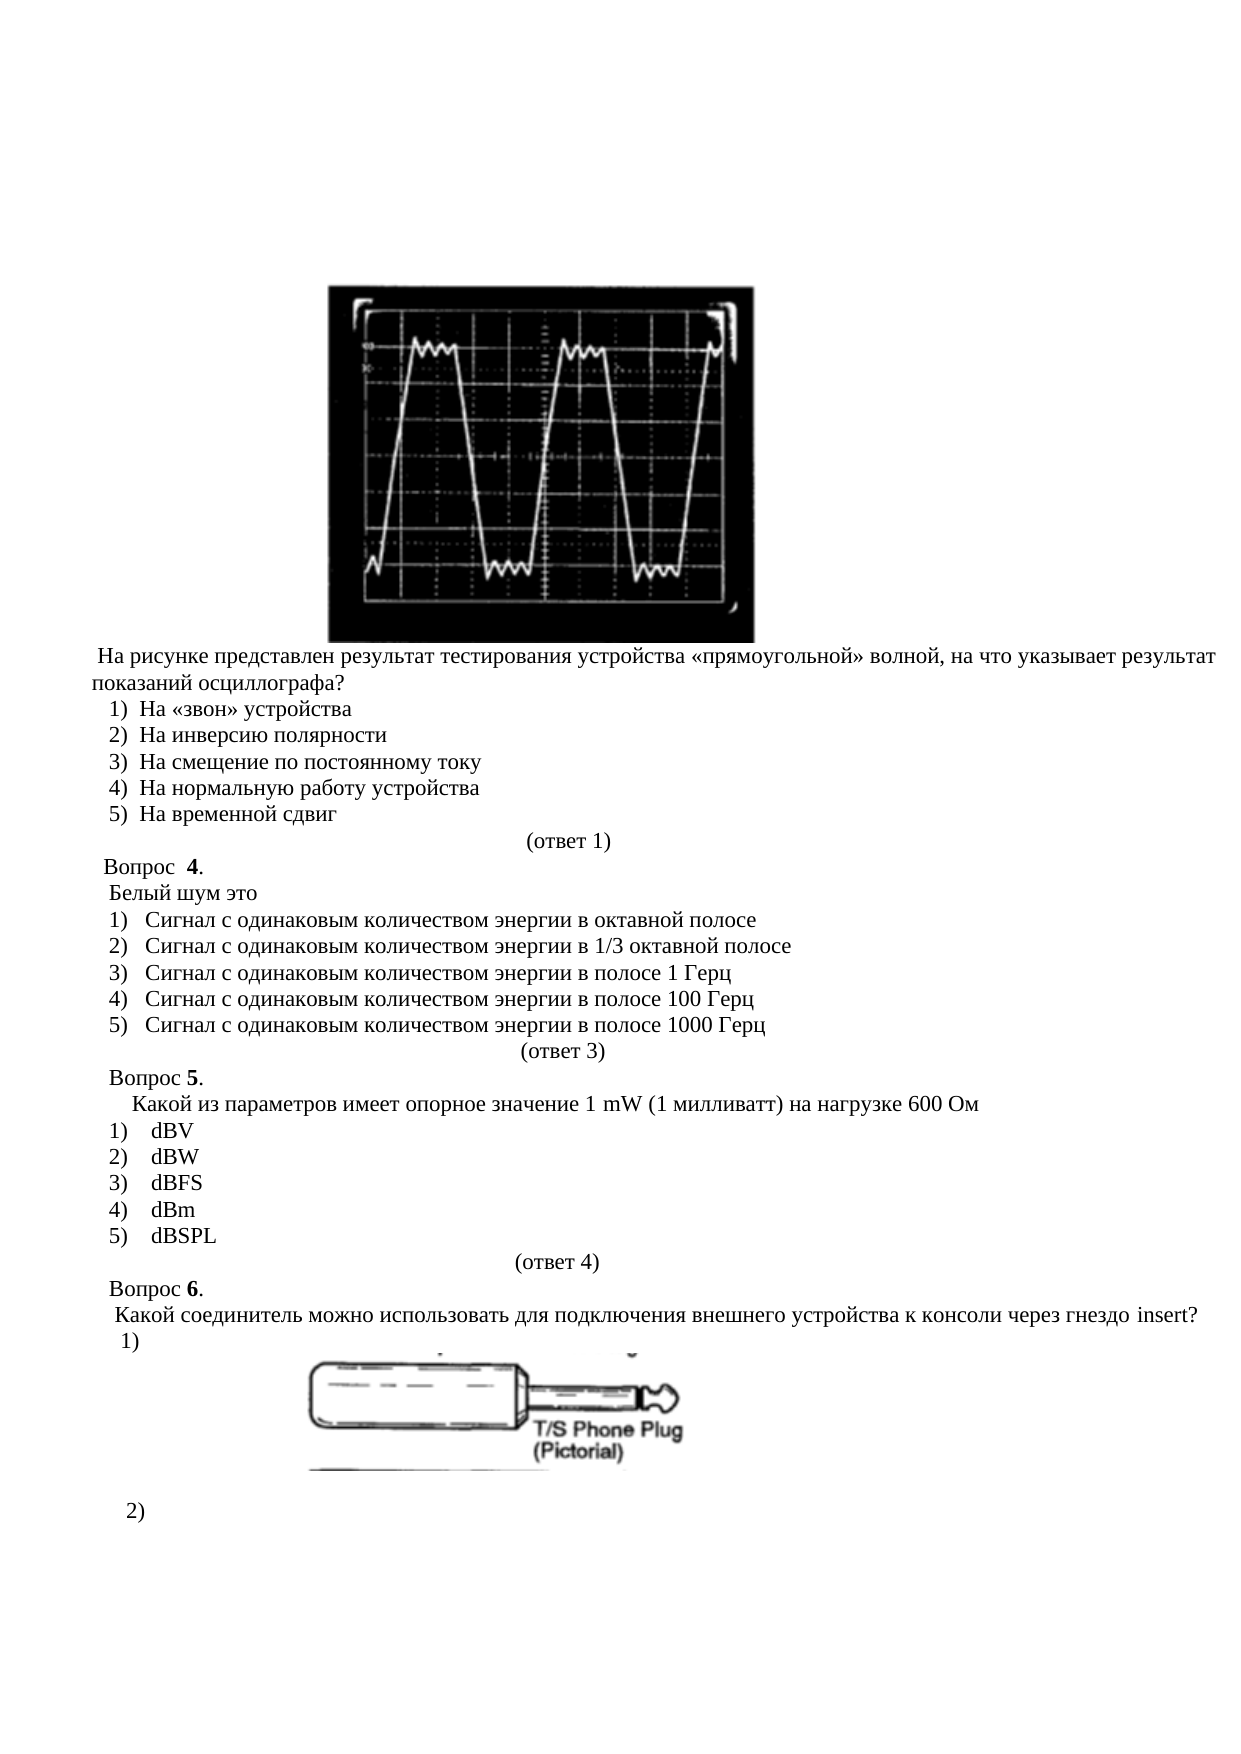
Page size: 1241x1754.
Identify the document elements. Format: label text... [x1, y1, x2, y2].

text 3) dBFS [92, 1169, 1219, 1196]
text Вопрос 5. [92, 1064, 1219, 1090]
text Какой из параметров имеет опорное значение 1 mW (1 милливатт) на нагрузке 600 Ом [92, 1090, 1219, 1117]
text Вопрос 4. [92, 853, 1219, 879]
text 3) Сигнал с одинаковым количеством энергии в полосе 1 Герц [92, 958, 1219, 985]
text 1) Сигнал с одинаковым количеством энергии в октавной полосе [92, 906, 1219, 932]
text 1) На «звон» устройства [92, 695, 1219, 721]
text 5) Сигнал с одинаковым количеством энергии в полосе 1000 Герц [92, 1011, 1219, 1038]
text 4) На нормальную работу устройства [92, 774, 1219, 800]
text 1) [92, 1327, 1219, 1354]
text (ответ 3) [92, 1038, 1219, 1064]
text 4) dBm [92, 1196, 1219, 1222]
text 2) [92, 1497, 1219, 1524]
text 5) dBSPL [92, 1222, 1219, 1248]
text 5) На временной сдвиг [92, 800, 1219, 827]
text Вопрос 6. [92, 1275, 1219, 1301]
text 3) На смещение по постоянному току [92, 748, 1219, 774]
text 2) Сигнал с одинаковым количеством энергии в 1/3 октавной полосе [92, 932, 1219, 958]
text 2) На инверсию полярности [92, 721, 1219, 748]
text (ответ 1) [92, 827, 1219, 853]
text (ответ 4) [92, 1248, 1219, 1275]
text Какой соединитель можно использовать для подключения внешнего устройства к консоли через гнездо insert? [92, 1301, 1219, 1327]
text 2) dBW [92, 1143, 1219, 1169]
text 4) Сигнал с одинаковым количеством энергии в полосе 100 Герц [92, 985, 1219, 1011]
text Белый шум это [92, 879, 1219, 906]
text На рисунке представлен результат тестирования устройства «прямоугольной» волной, на что указывает результат показаний осциллографа? [92, 642, 1219, 695]
text 1) dBV [92, 1117, 1219, 1143]
